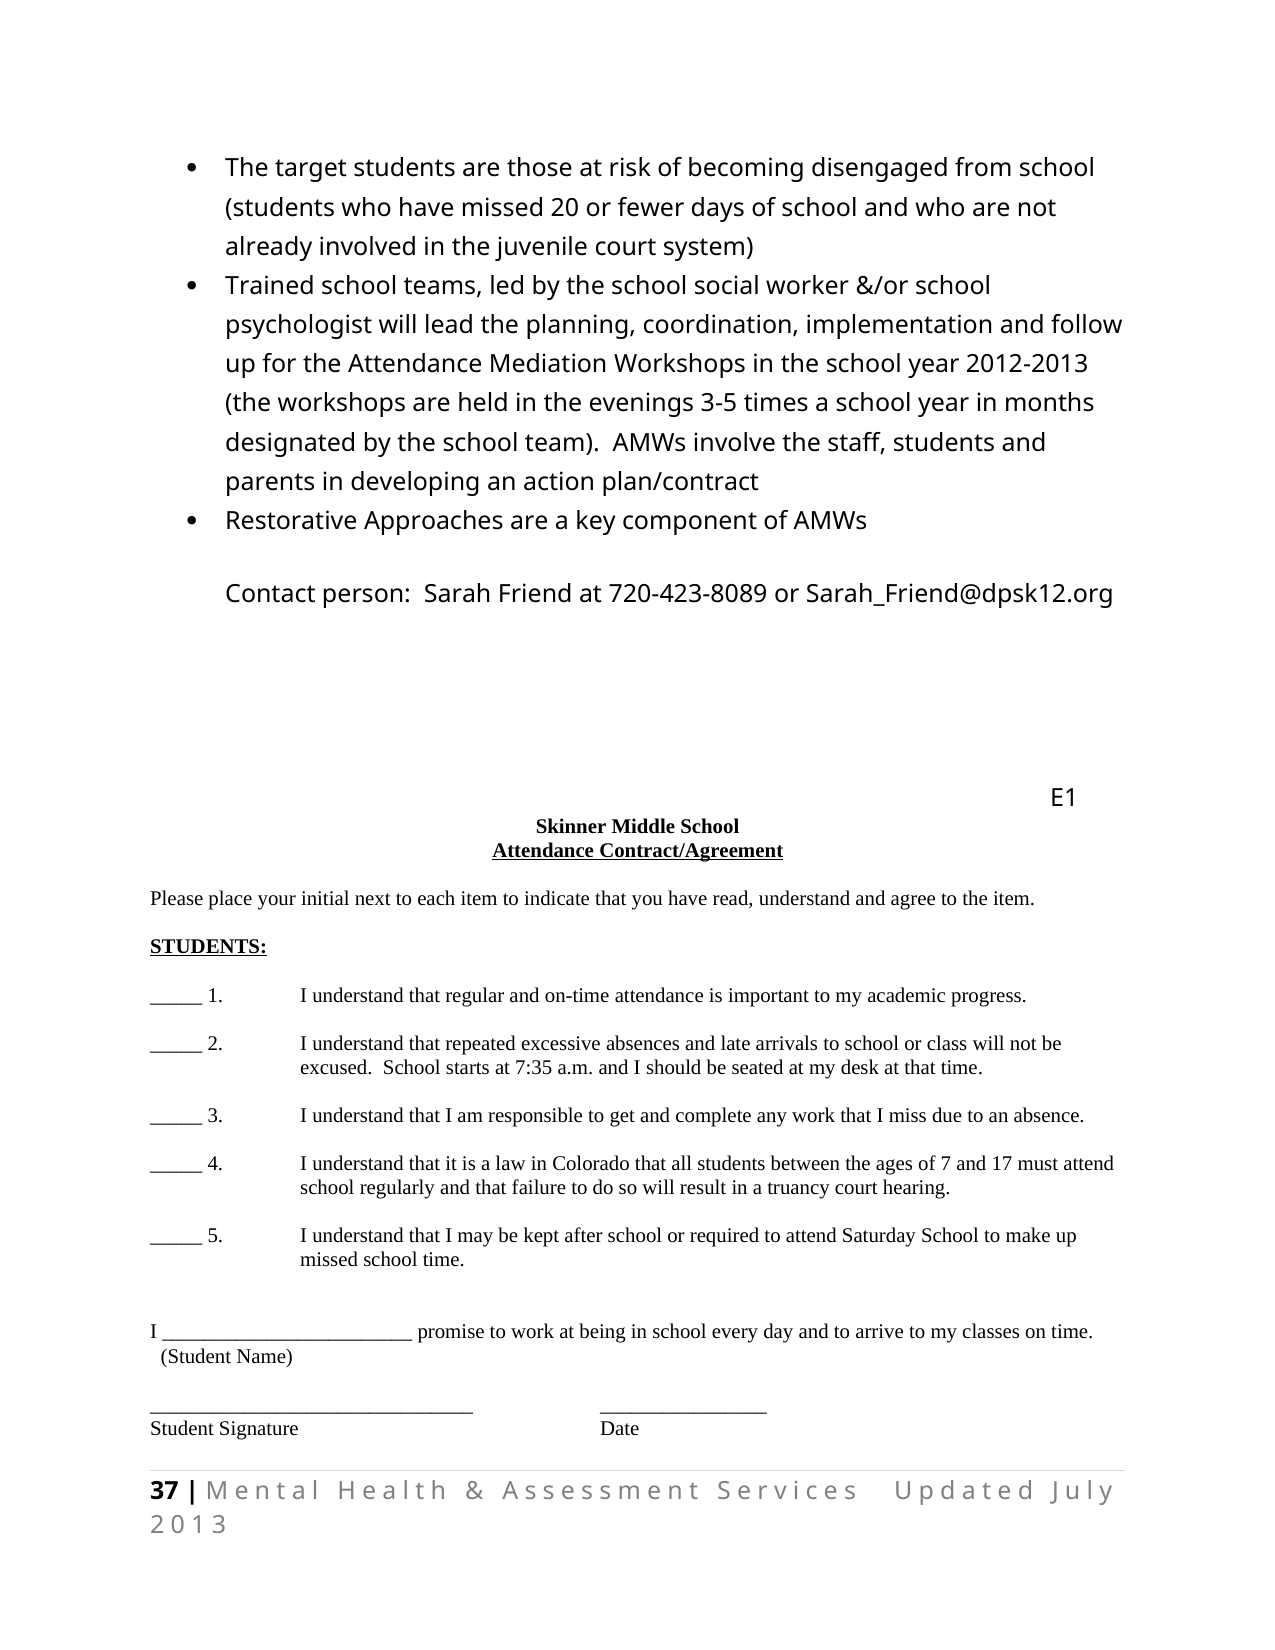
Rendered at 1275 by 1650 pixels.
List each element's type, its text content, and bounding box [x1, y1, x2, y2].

list Trained school teams, led by the school social worker &/or school psychologist will lead the planning, coordination, implementation and follow up for the Attendance Mediation Workshops in the school year 2012-2013 (the workshops are held in the evenings 3-5 times a school year in months designated by the school team). AMWs involve the staff, students and parents in developing an action plan/contract [187, 267, 1125, 497]
list Restorative Approaches are a key component of AMWs [187, 502, 1125, 537]
text _____ 4. I understand that it is a law in Colorado that all students between the ages of 7 and 17 must attend school regularly and that failure to do so will result in a truancy court hearing. [150, 1151, 1125, 1199]
text _____ 2. I understand that repeated excessive absences and late arrivals to school or class will not be excused. School starts at 7:35 a.m. and I should be seated at my desk at that time. [150, 1031, 1125, 1079]
text E1 [150, 780, 1125, 814]
text Attendance Contract/Agreement [150, 838, 1125, 862]
list Contact person: Sarah Friend at 720-423-8089 or Sarah_Friend@dpsk12.org [225, 576, 1125, 610]
text (Student Name) [150, 1343, 1237, 1368]
text Please place your initial next to each item to indicate that you have read, understand and agree to the item. [150, 886, 1125, 910]
text _____ 1. I understand that regular and on-time attendance is important to my academic progress. [150, 983, 1125, 1007]
text _______________________________ ________________ [150, 1392, 1125, 1416]
text _____ 5. I understand that I may be kept after school or required to attend Saturday School to make up missed school time. [150, 1223, 1125, 1271]
text Student Signature Date [150, 1416, 1125, 1440]
text STUDENTS: [150, 934, 1125, 958]
list The target students are those at risk of becoming disengaged from school (students who have missed 20 or fewer days of school and who are not already involved in the juvenile court system) [187, 150, 1125, 262]
text Skinner Middle School [150, 814, 1125, 838]
text _____ 3. I understand that I am responsible to get and complete any work that I miss due to an absence. [150, 1103, 1125, 1127]
text I ________________________ promise to work at being in school every day and to arrive to my classes on time. [150, 1319, 1172, 1343]
